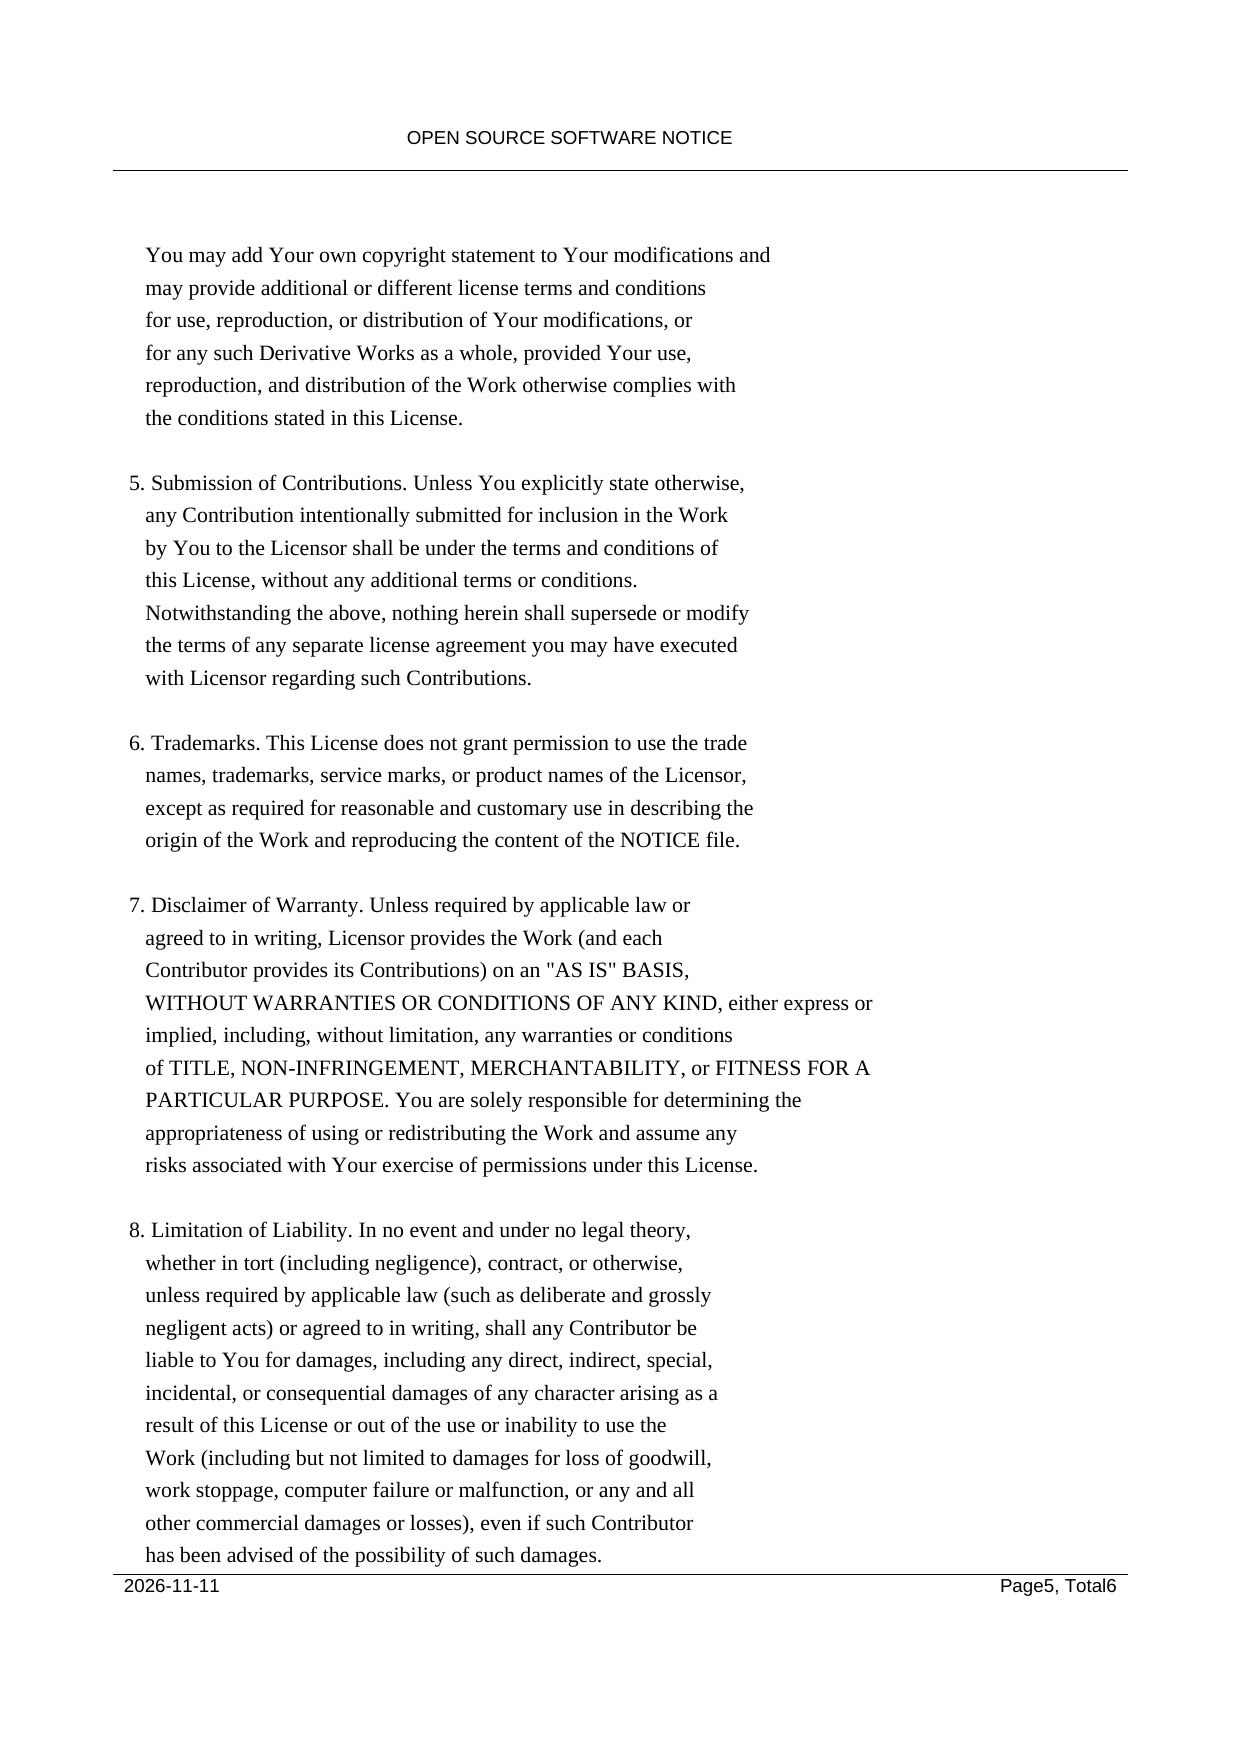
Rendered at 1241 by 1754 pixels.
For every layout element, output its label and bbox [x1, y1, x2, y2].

text [112, 206, 1128, 1571]
